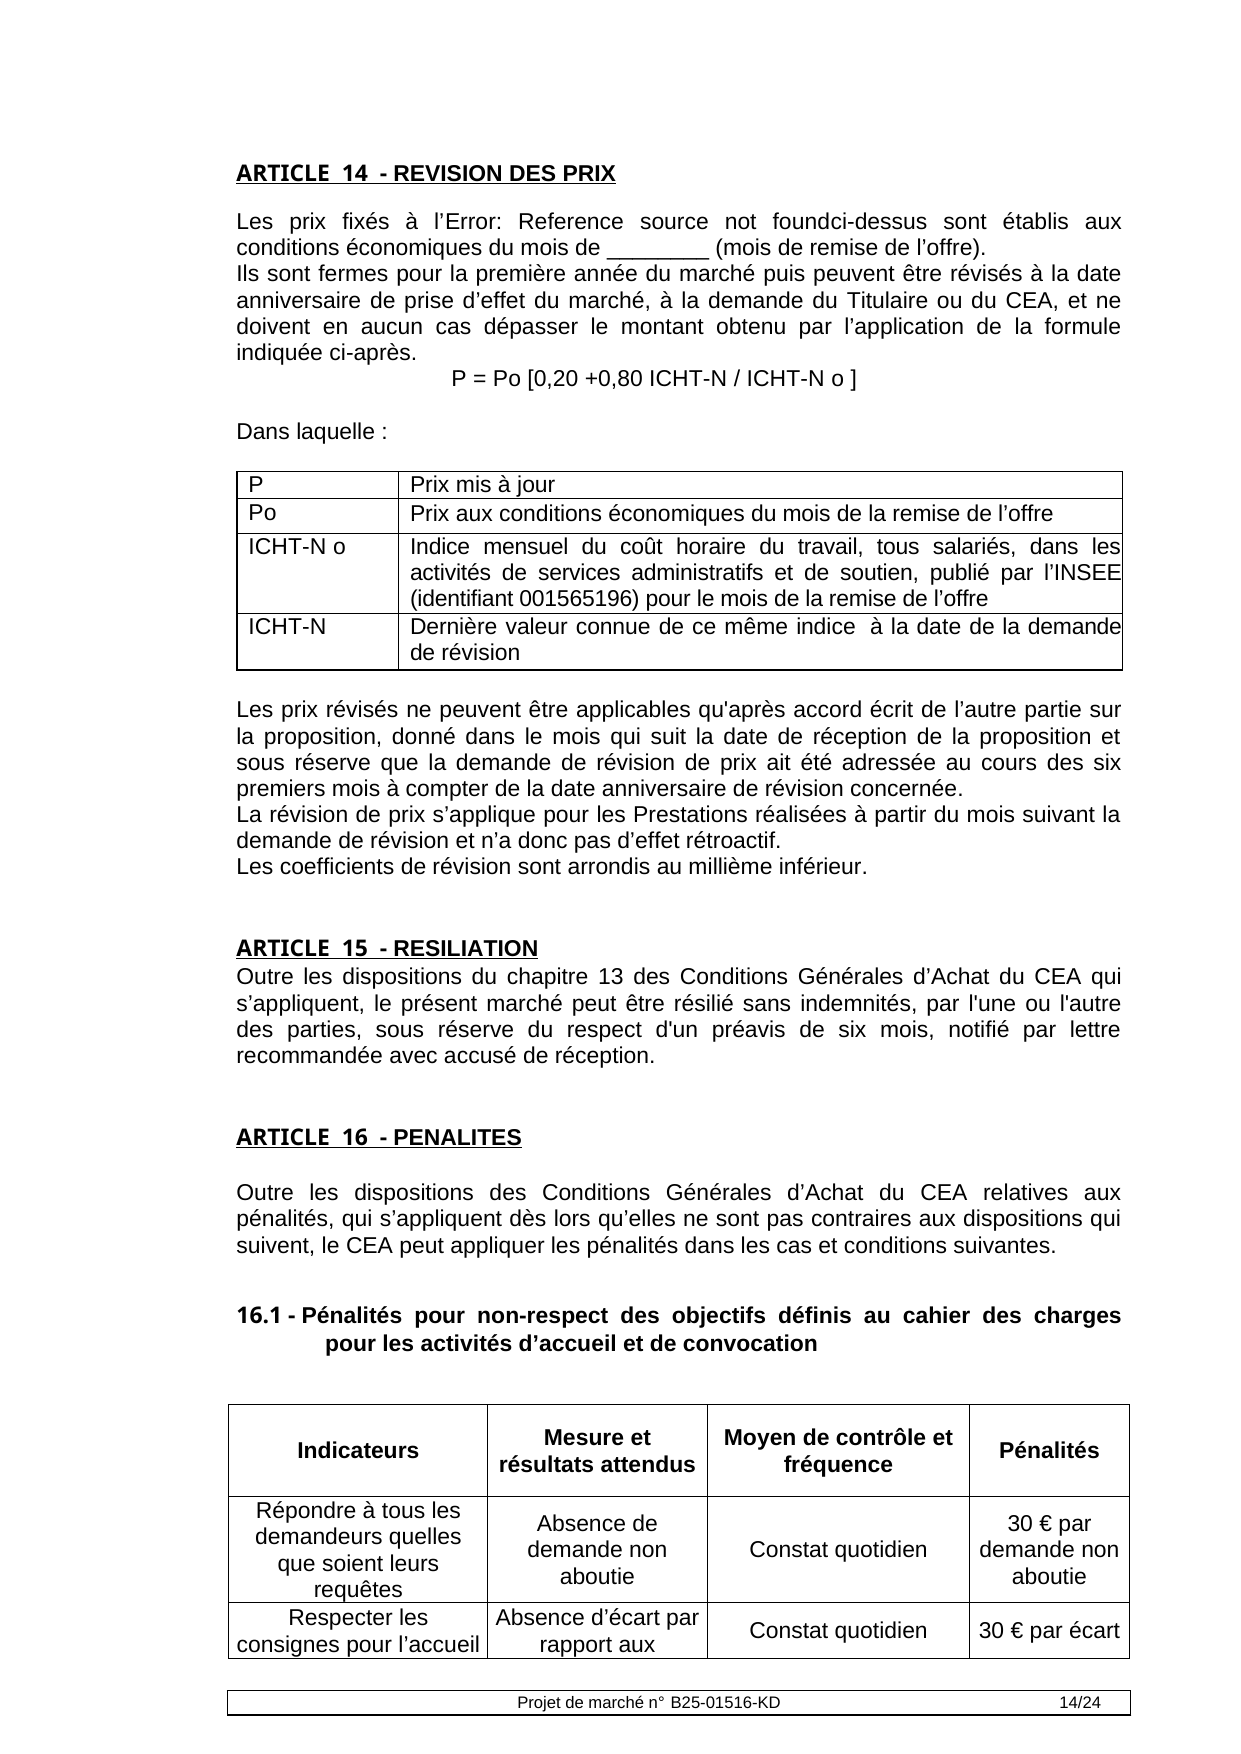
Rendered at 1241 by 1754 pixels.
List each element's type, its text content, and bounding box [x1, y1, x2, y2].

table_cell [488, 1603, 707, 1658]
table_cell Absence de demande non aboutie [488, 1497, 707, 1602]
text Ils sont fermes pour la première année du marché puis peuvent être révisés à la date anniversaire de prise d’effet du marché, à la demande du Titulaire ou du CEA, et ne doivent en aucun cas dépasser le montant obtenu par l’application de la formule indiquée ci-après. [236, 261, 1122, 365]
table_header Indicateurs [229, 1405, 487, 1496]
text Les coefficients de révision sont arrondis au millième inférieur. [236, 853, 1122, 879]
text Les prix révisés ne peuvent être applicables qu'après accord écrit de l’autre partie sur la proposition, donné dans le mois qui suit la date de réception de la proposition et sous réserve que la demande de révision de prix ait été adressée au cours des six premiers mois à compter de la date anniversaire de révision concernée. [236, 697, 1122, 801]
table_cell Indice mensuel du coût horaire du travail, tous salariés, dans les activités de services administratifs et de soutien, publié par l’INSEE (identifiant 001565196) pour le mois de la remise de l’offre [399, 534, 1122, 612]
table_header Prix mis à jour [399, 472, 1122, 498]
subtitle RESILIATION [236, 932, 1122, 963]
table_header Pénalités [970, 1405, 1129, 1496]
table_header Moyen de contrôle et fréquence [708, 1405, 969, 1496]
table_cell Dernière valeur connue de ce même indice à la date de la demande de révision [399, 614, 1122, 669]
table_cell ICHT-N o [238, 534, 398, 612]
table_cell Répondre à tous les demandeurs quelles que soient leurs requêtes [229, 1497, 487, 1602]
subtitle REVISION DES PRIX [236, 157, 1122, 188]
table_header P [238, 472, 398, 498]
table_cell Constat quotidien [708, 1497, 969, 1602]
text Dans laquelle : [236, 418, 1122, 444]
text P = Po [0,20 +0,80 ICHT-N / ICHT-N o ] [451, 365, 1122, 392]
subtitle PENALITES [236, 1121, 1122, 1153]
table_header Mesure et résultats attendus [488, 1405, 707, 1496]
text Outre les dispositions du chapitre 13 des Conditions Générales d’Achat du CEA qui s’appliquent, le présent marché peut être résilié sans indemnités, par l'une ou l'autre des parties, sous réserve du respect d'un préavis de six mois, notifié par lettre recommandée avec accusé de réception. [236, 963, 1122, 1069]
table_cell Po [238, 499, 398, 532]
table_cell 30 € par écart [970, 1603, 1129, 1658]
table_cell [229, 1603, 487, 1658]
text La révision de prix s’applique pour les Prestations réalisées à partir du mois suivant la demande de révision et n’a donc pas d’effet rétroactif. [236, 801, 1122, 853]
text Outre les dispositions des Conditions Générales d’Achat du CEA relatives aux pénalités, qui s’appliquent dès lors qu’elles ne sont pas contraires aux dispositions qui suivent, le CEA peut appliquer les pénalités dans les cas et conditions suivantes. [236, 1179, 1122, 1258]
table_cell Constat quotidien [708, 1603, 969, 1658]
list Pénalités pour non-respect des objectifs définis au cahier des charges pour les activités d’accueil et de convocation [236, 1299, 1122, 1356]
table_cell Prix aux conditions économiques du mois de la remise de l’offre [399, 499, 1122, 532]
table_cell ICHT-N [238, 614, 398, 669]
table_cell 30 € par demande non aboutie [970, 1497, 1129, 1602]
